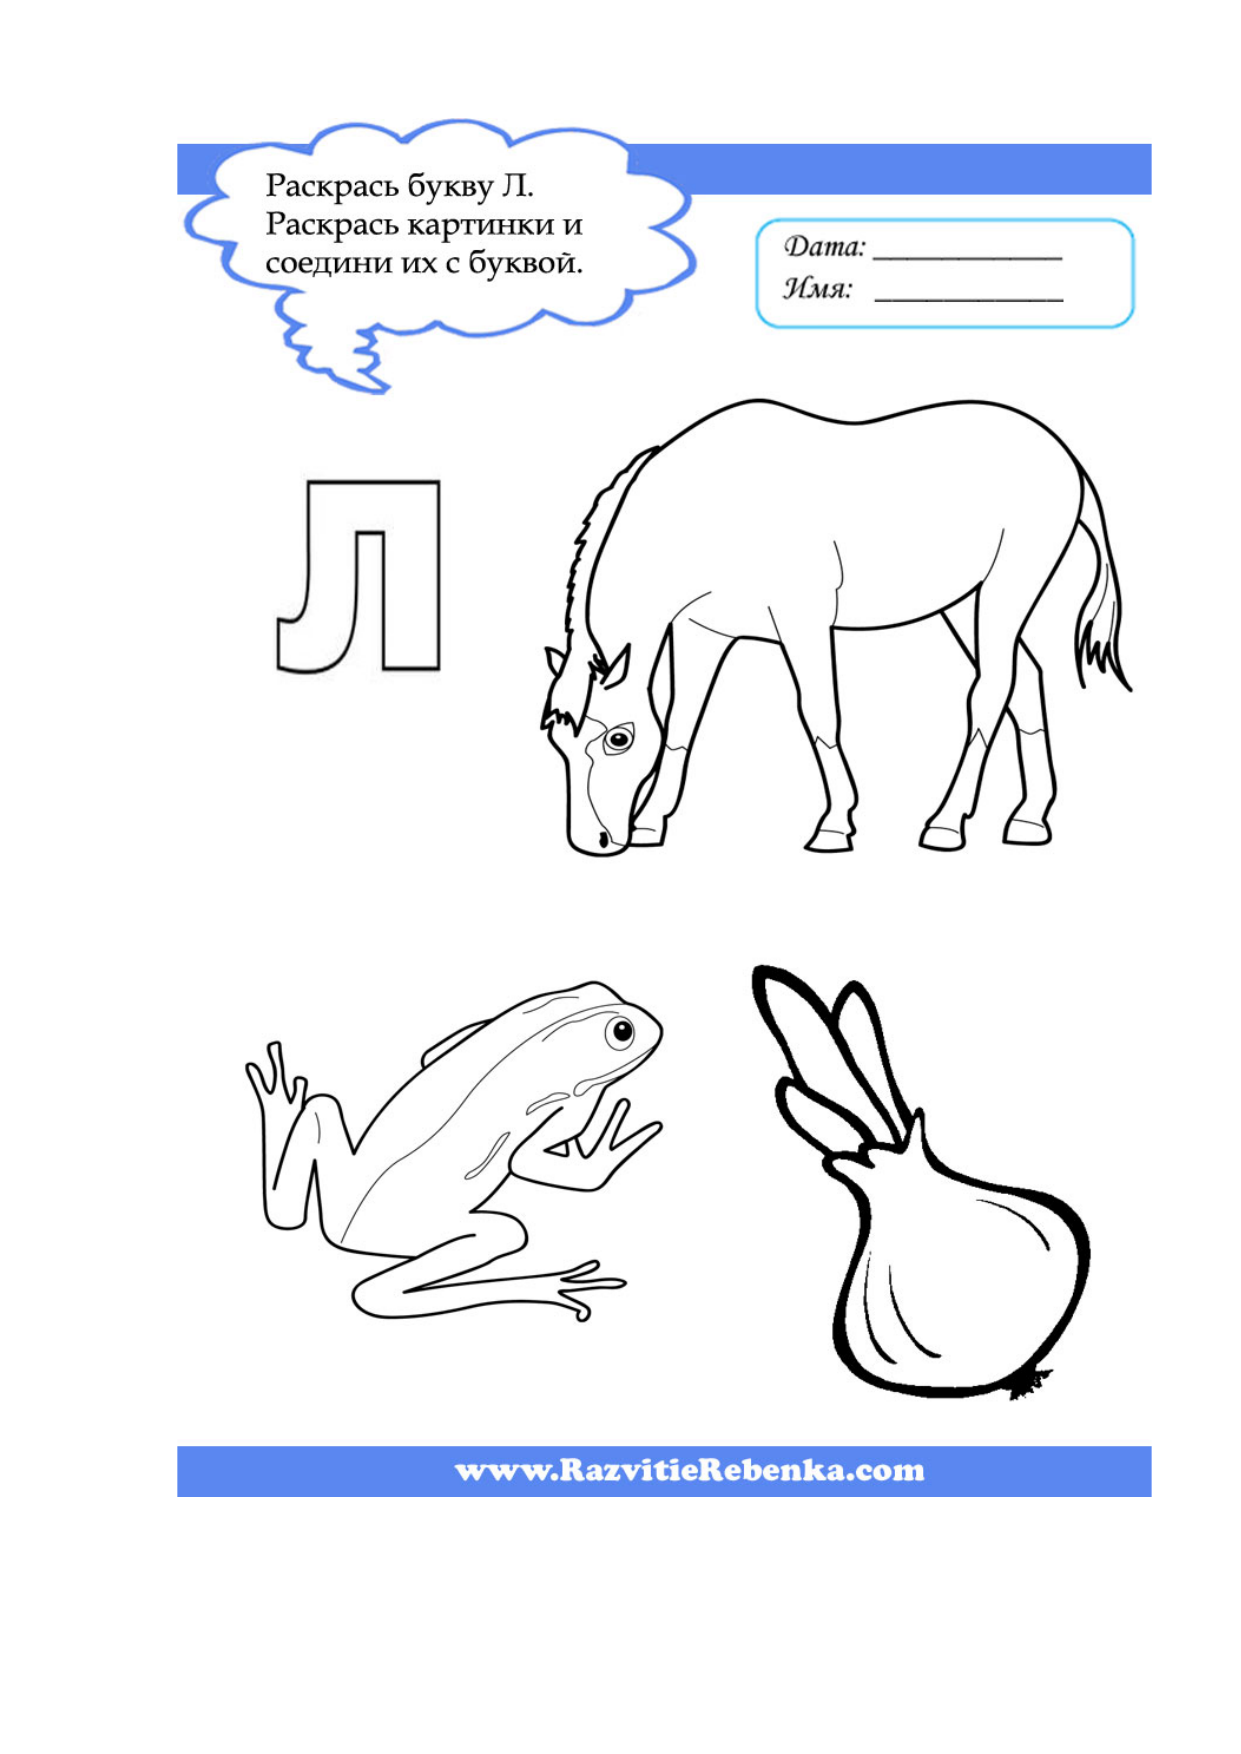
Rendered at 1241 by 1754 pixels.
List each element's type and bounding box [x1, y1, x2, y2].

picture [177, 118, 1152, 1497]
